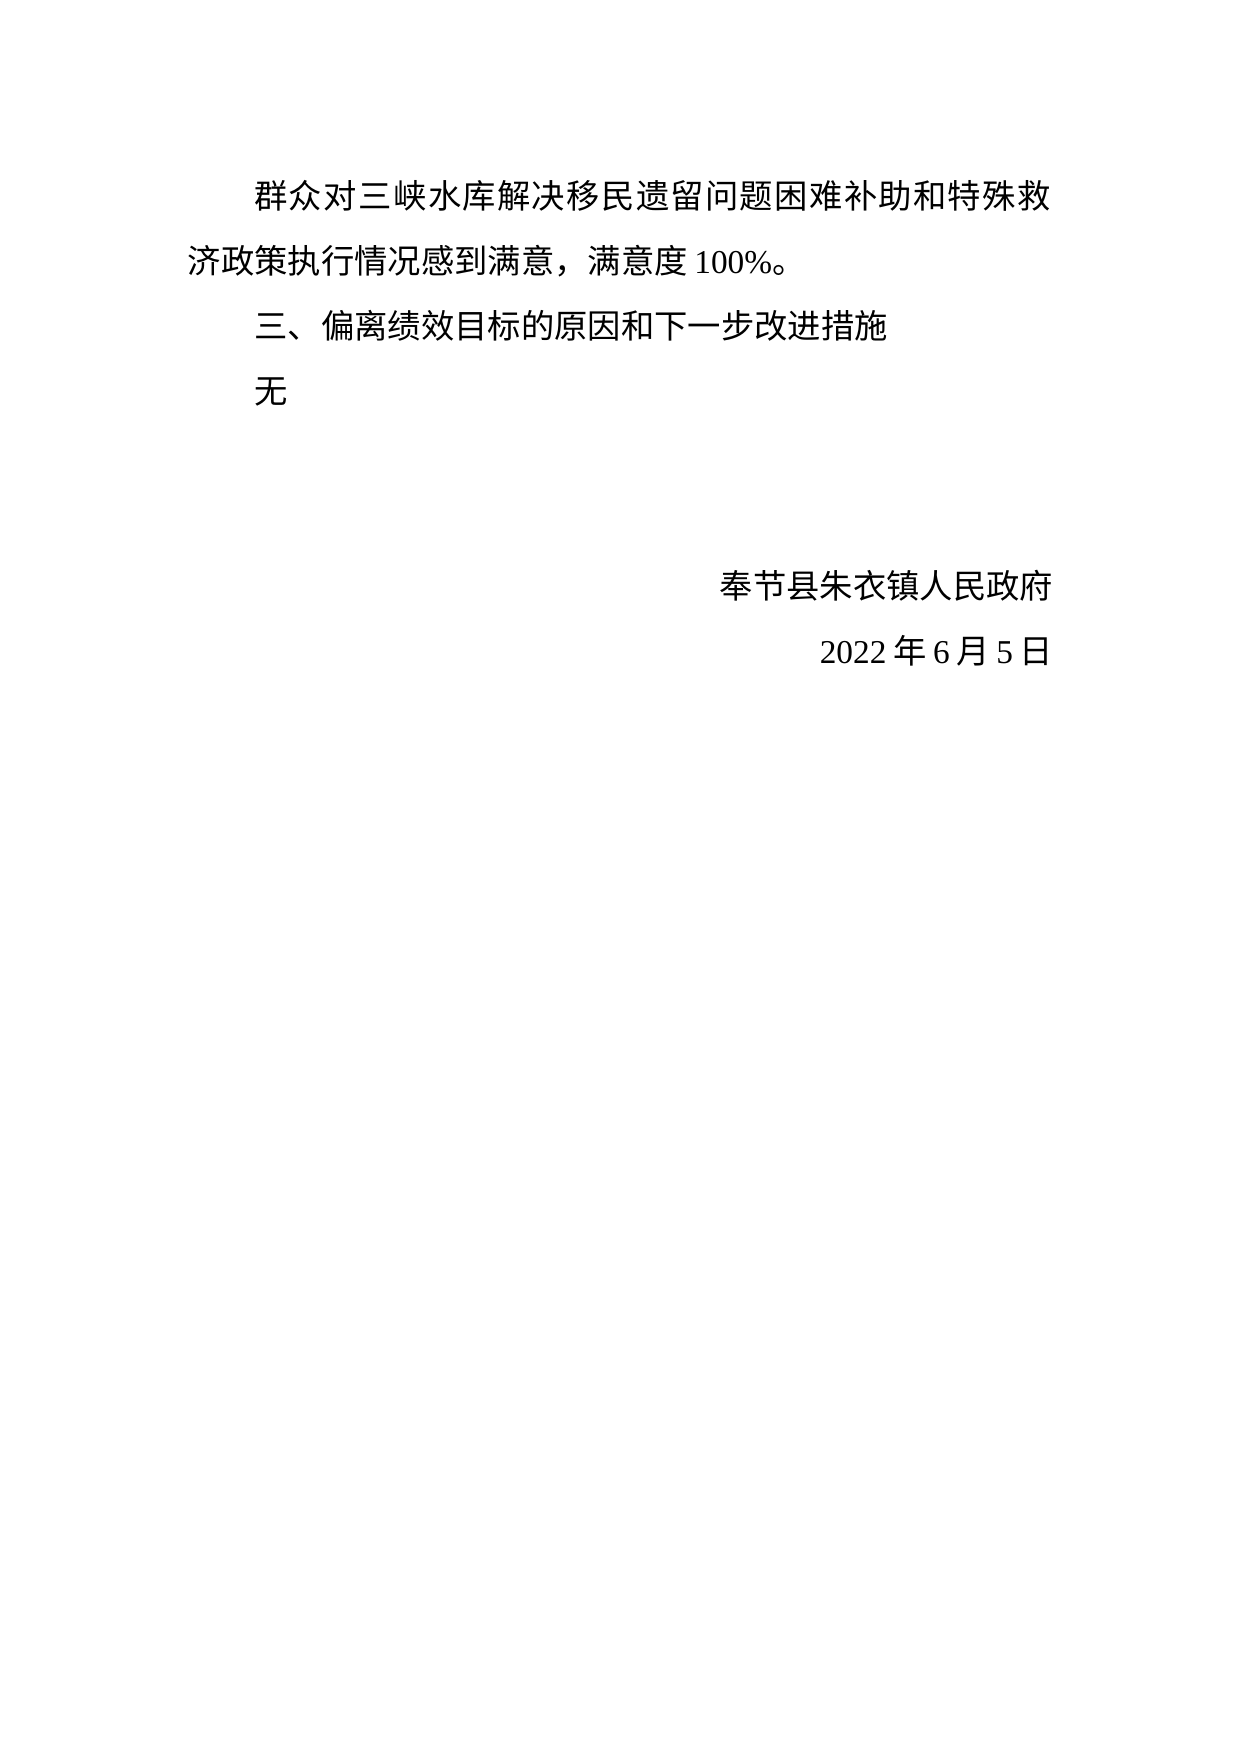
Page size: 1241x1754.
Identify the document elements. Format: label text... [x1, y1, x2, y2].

text 群众对三峡水库解决移民遗留问题困难补助和特殊救济政策执行情况感到满意，满意度100%。 [187, 162, 1053, 292]
text 2022年6月5日 [187, 617, 1053, 682]
text 无 [187, 357, 1053, 422]
text 奉节县朱衣镇人民政府 [187, 552, 1053, 617]
text 三、偏离绩效目标的原因和下一步改进措施 [187, 292, 1053, 357]
